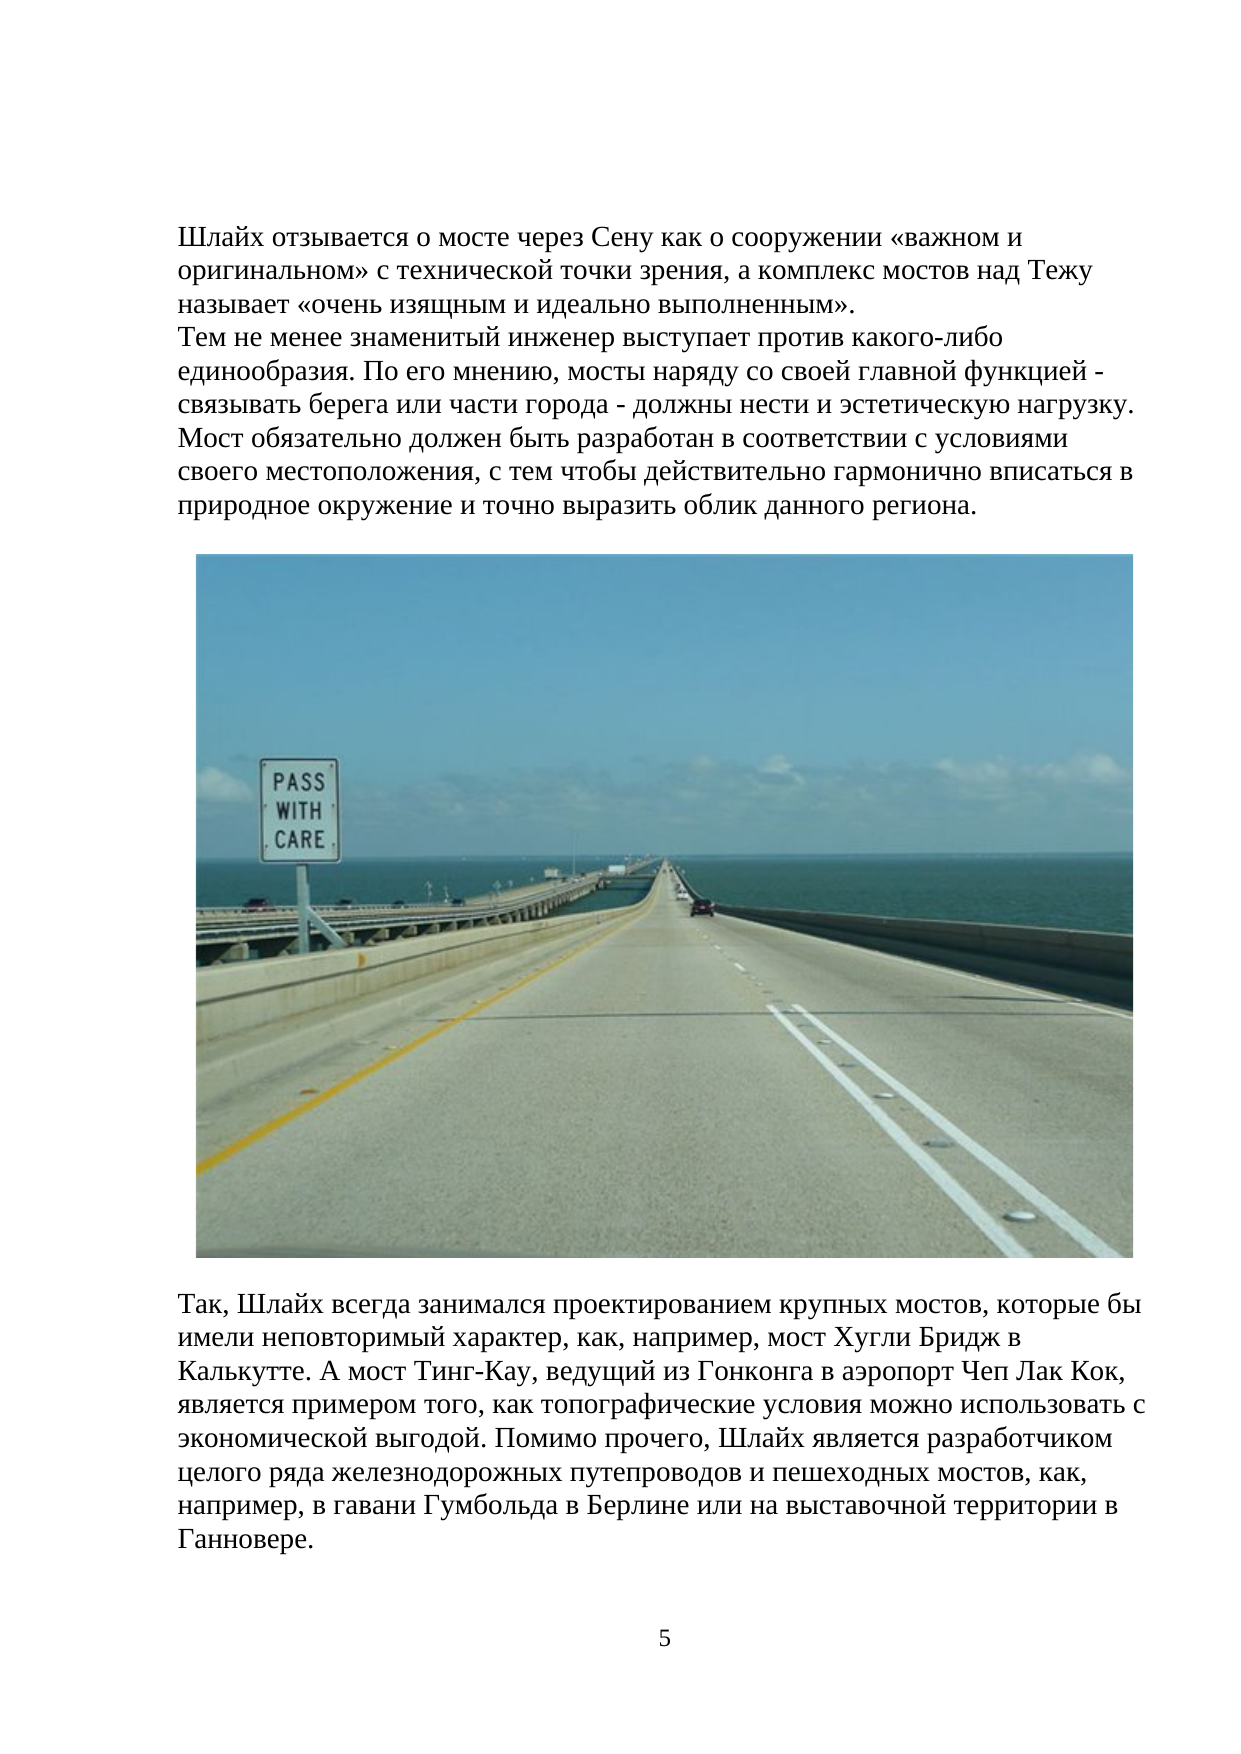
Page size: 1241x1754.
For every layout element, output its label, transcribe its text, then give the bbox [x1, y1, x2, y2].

text Шлайх отзывается о мосте через Сену как о сооружении «важном и оригинальном» с технической точки зрения, а комплекс мостов над Тежу называет «очень изящным и идеально выполненным». Тем не менее знаменитый инженер выступает против какого-либо единообразия. По его мнению, мосты наряду со своей главной функцией - связывать берега или части города - должны нести и эстетическую нагрузку. Мост обязательно должен быть разработан в соответствии с условиями своего местоположения, с тем чтобы действительно гармонично вписаться в природное окружение и точно выразить облик данного региона. [177, 219, 1152, 521]
text Так, Шлайх всегда занимался проектированием крупных мостов, которые бы имели неповторимый характер, как, например, мост Хугли Бридж в Калькутте. А мост Тинг-Кау, ведущий из Гонконга в аэропорт Чеп Лак Кок, является примером того, как топографические условия можно использовать с экономической выгодой. Помимо прочего, Шлайх является разработчиком целого ряда железнодорожных путепроводов и пешеходных мостов, как, например, в гавани Гумбольда в Берлине или на выставочной территории в Ганновере. [177, 1286, 1152, 1617]
picture [195, 554, 1134, 1258]
